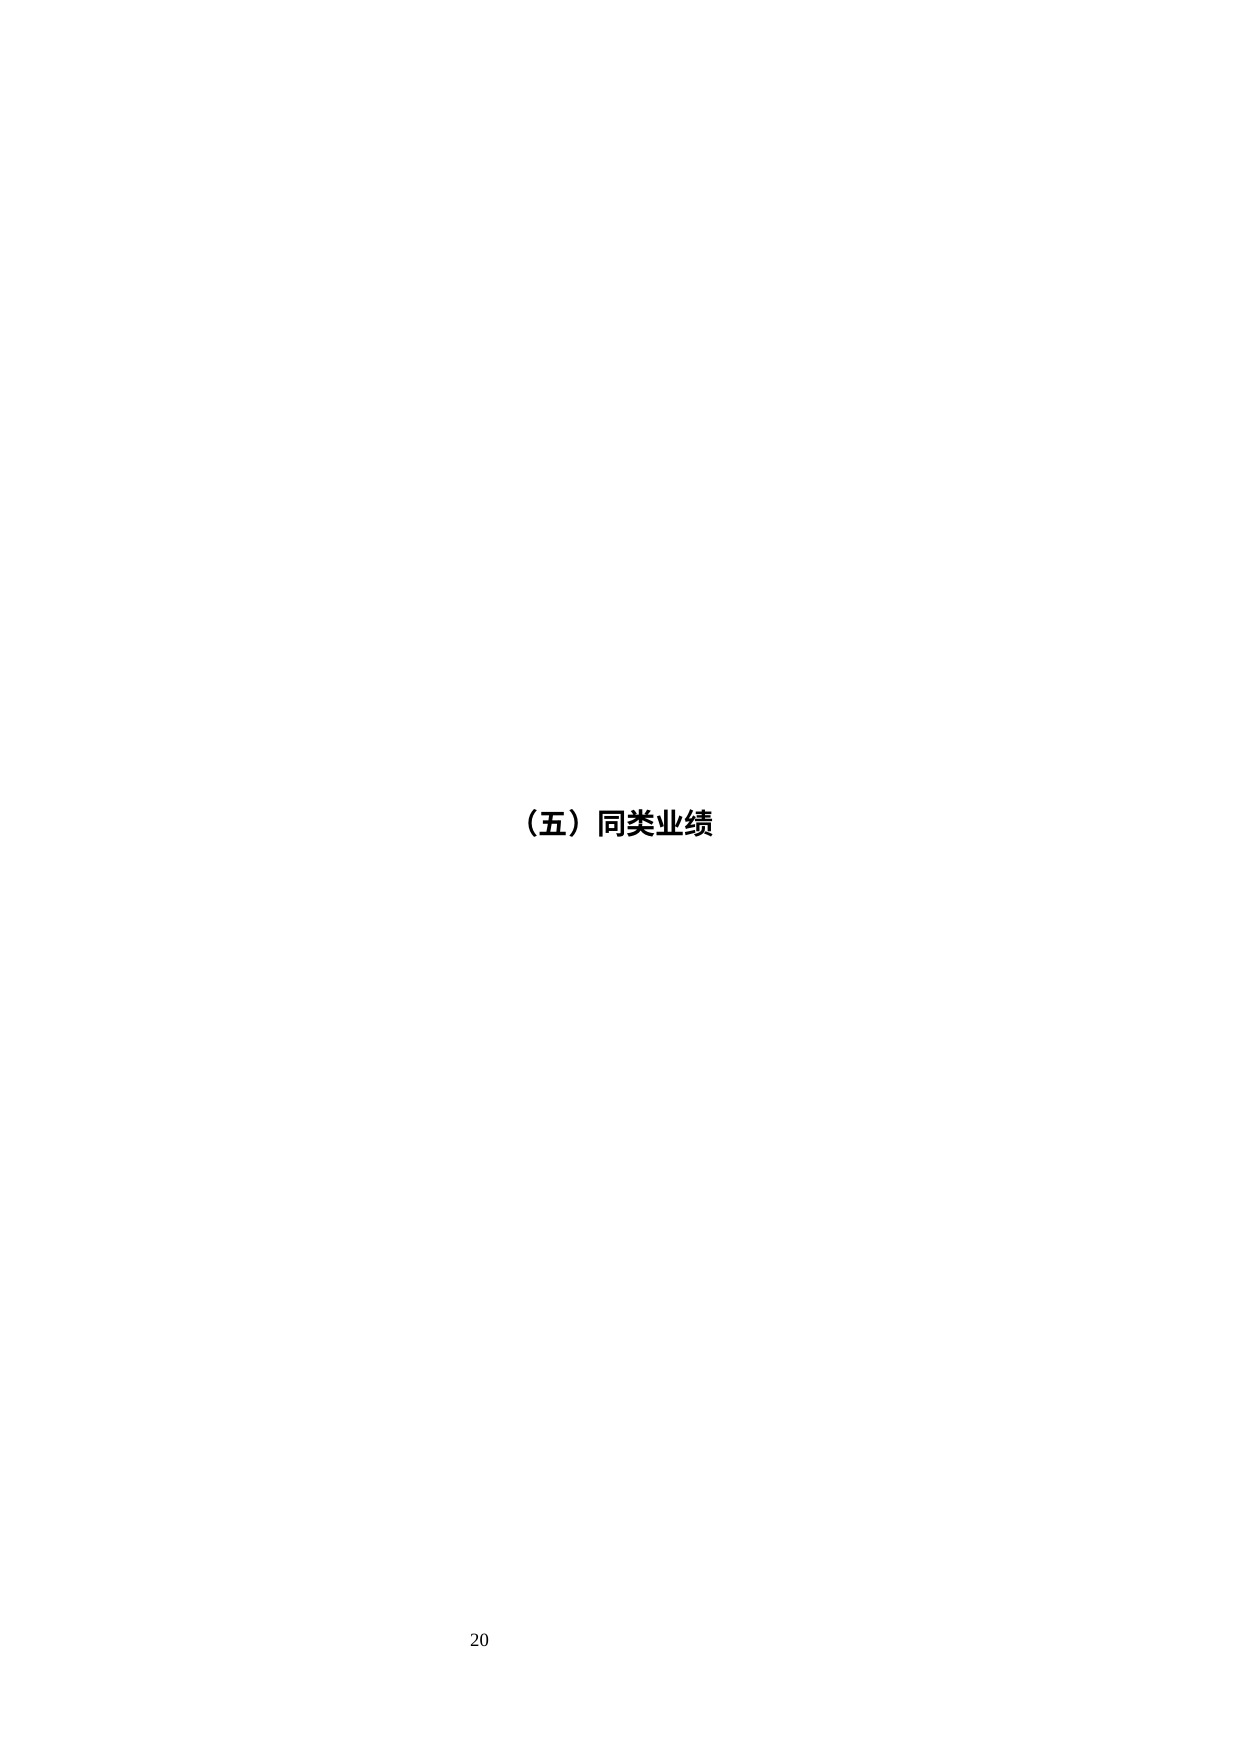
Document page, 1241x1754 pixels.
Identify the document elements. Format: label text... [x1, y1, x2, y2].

text （五）同类业绩 [187, 789, 1053, 854]
